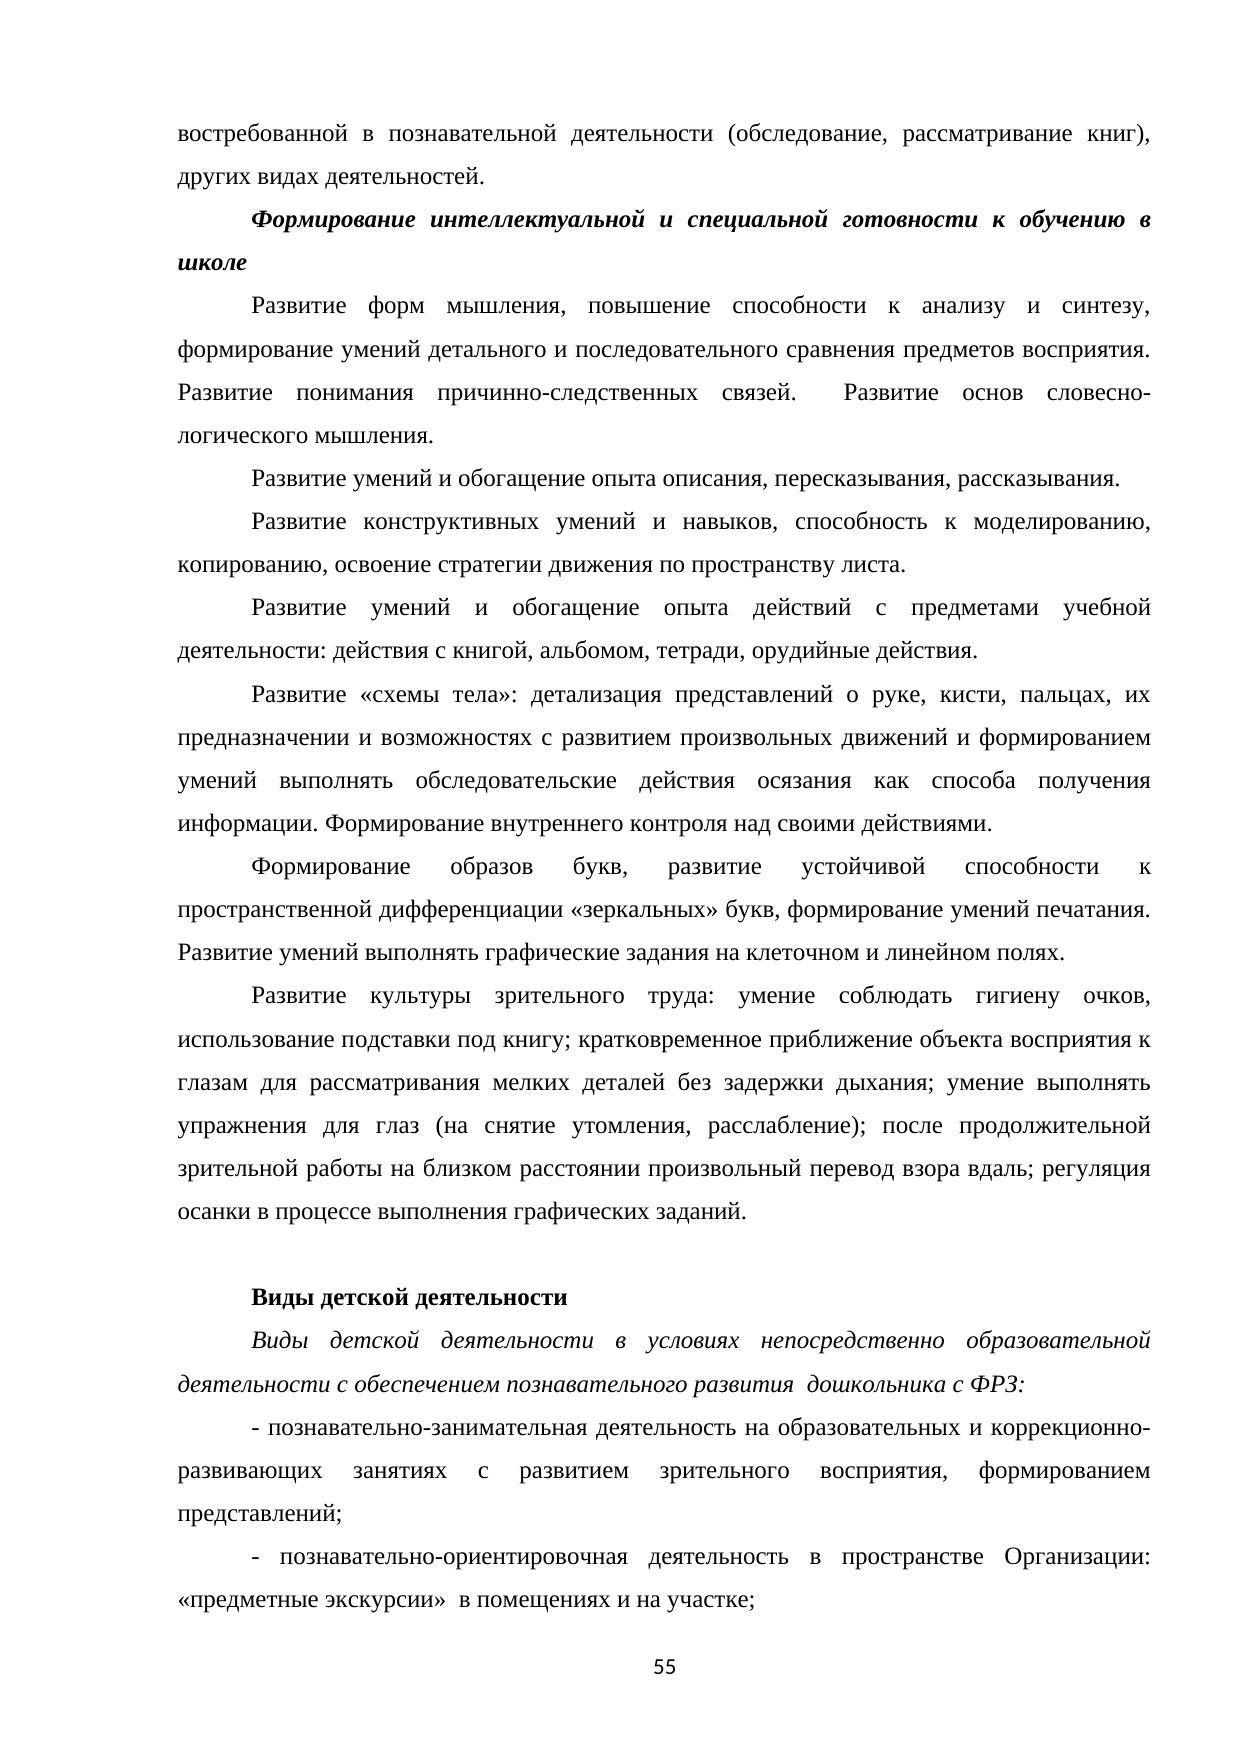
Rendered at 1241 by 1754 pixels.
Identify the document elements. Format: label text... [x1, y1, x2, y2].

text Развитие культуры зрительного труда: умение соблюдать гигиену очков, использование подставки под книгу; кратковременное приближение объекта восприятия к глазам для рассматривания мелких деталей без задержки дыхания; умение выполнять упражнения для глаз (на снятие утомления, расслабление); после продолжительной зрительной работы на близком расстоянии произвольный перевод взора вдаль; регуляция осанки в процессе выполнения графических заданий. [177, 981, 1152, 1225]
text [177, 118, 1152, 190]
text Виды детской деятельности в условиях непосредственно образовательной деятельности с обеспечением познавательного развития дошкольника с ФРЗ: [177, 1326, 1152, 1397]
text Развитие умений и обогащение опыта действий с предметами учебной деятельности: действия с книгой, альбомом, тетради, орудийные действия. [177, 592, 1152, 664]
text Формирование интеллектуальной и специальной готовности к обучению в школе [177, 204, 1152, 276]
text Развитие умений и обогащение опыта описания, пересказывания, рассказывания. [177, 463, 1152, 492]
text Формирование образов букв, развитие устойчивой способности к пространственной дифференциации «зеркальных» букв, формирование умений печатания. Развитие умений выполнять графические задания на клеточном и линейном полях. [177, 851, 1152, 966]
text Виды детской деятельности [177, 1282, 1152, 1311]
text - познавательно-занимательная деятельность на образовательных и коррекционно-развивающих занятиях с развитием зрительного восприятия, формированием представлений; [177, 1412, 1152, 1527]
text - познавательно-ориентировочная деятельность в пространстве Организации: «предметные экскурсии» в помещениях и на участке; [177, 1541, 1152, 1613]
text Развитие форм мышления, повышение способности к анализу и синтезу, формирование умений детального и последовательного сравнения предметов восприятия. Развитие понимания причинно-следственных связей. Развитие основ словесно-логического мышления. [177, 291, 1152, 449]
text Развитие конструктивных умений и навыков, способность к моделированию, копированию, освоение стратегии движения по пространству листа. [177, 506, 1152, 578]
text Развитие «схемы тела»: детализация представлений о руке, кисти, пальцах, их предназначении и возможностях с развитием произвольных движений и формированием умений выполнять обследовательские действия осязания как способа получения информации. Формирование внутреннего контроля над своими действиями. [177, 679, 1152, 837]
